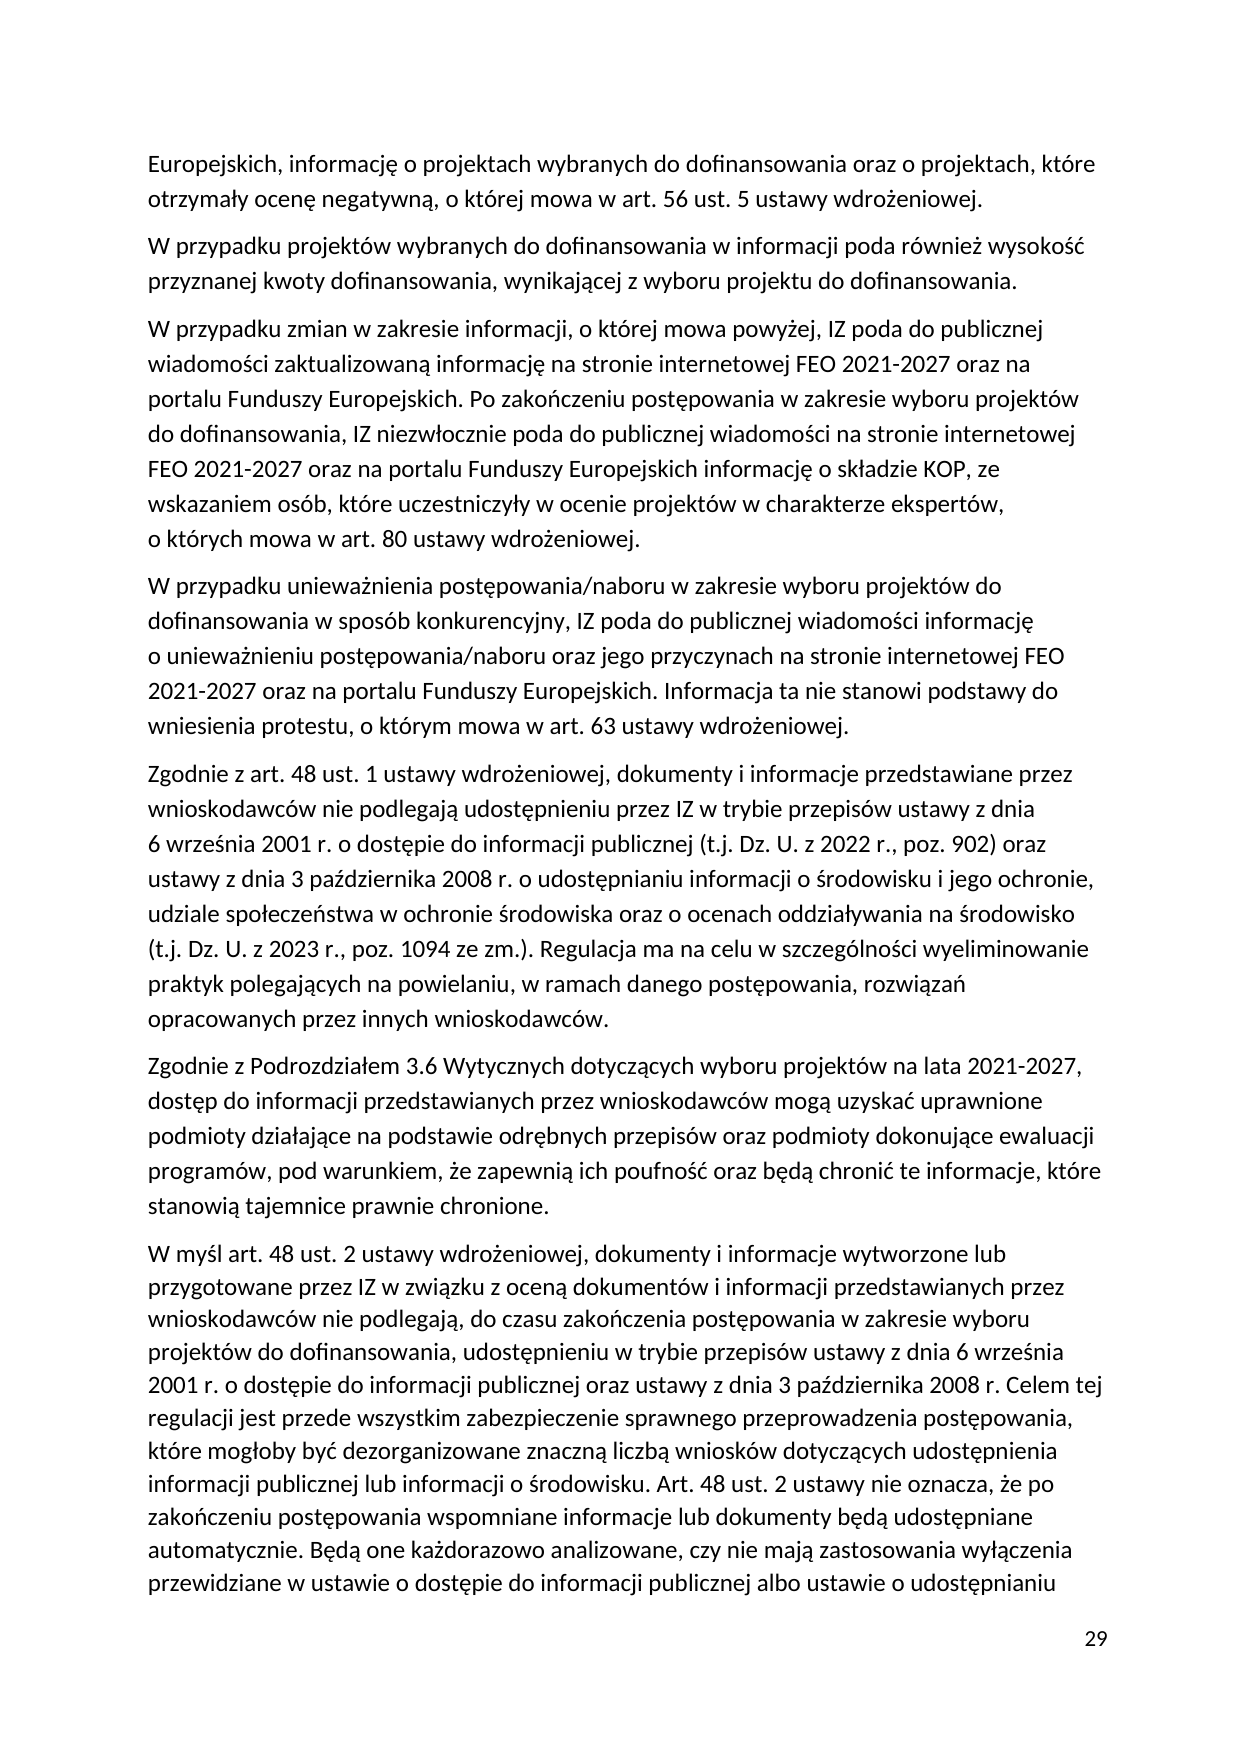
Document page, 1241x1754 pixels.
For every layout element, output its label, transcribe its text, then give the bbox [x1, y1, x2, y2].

text Zgodnie z Podrozdziałem 3.6 Wytycznych dotyczących wyboru projektów na lata 2021-2027, dostęp do informacji przedstawianych przez wnioskodawców mogą uzyskać uprawnione podmioty działające na podstawie odrębnych przepisów oraz podmioty dokonujące ewaluacji programów, pod warunkiem, że zapewnią ich poufność oraz będą chronić te informacje, które stanowią tajemnice prawnie chronione. [148, 1050, 1107, 1221]
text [148, 1238, 1107, 1597]
text W przypadku zmian w zakresie informacji, o której mowa powyżej, IZ poda do publicznej wiadomości zaktualizowaną informację na stronie internetowej FEO 2021-2027 oraz na portalu Funduszy Europejskich. Po zakończeniu postępowania w zakresie wyboru projektów do dofinansowania, IZ niezwłocznie poda do publicznej wiadomości na stronie internetowej FEO 2021-2027 oraz na portalu Funduszy Europejskich informację o składzie KOP, ze wskazaniem osób, które uczestniczyły w ocenie projektów w charakterze ekspertów, o których mowa w art. 80 ustawy wdrożeniowej. [148, 313, 1107, 553]
text W przypadku projektów wybranych do dofinansowania w informacji poda również wysokość przyznanej kwoty dofinansowania, wynikającej z wyboru projektu do dofinansowania. [148, 230, 1107, 296]
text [148, 148, 1107, 213]
text Zgodnie z art. 48 ust. 1 ustawy wdrożeniowej, dokumenty i informacje przedstawiane przez wnioskodawców nie podlegają udostępnieniu przez IZ w trybie przepisów ustawy z dnia 6 września 2001 r. o dostępie do informacji publicznej (t.j. Dz. U. z 2022 r., poz. 902) oraz ustawy z dnia 3 października 2008 r. o udostępnianiu informacji o środowisku i jego ochronie, udziale społeczeństwa w ochronie środowiska oraz o ocenach oddziaływania na środowisko (t.j. Dz. U. z 2023 r., poz. 1094 ze zm.). Regulacja ma na celu w szczególności wyeliminowanie praktyk polegających na powielaniu, w ramach danego postępowania, rozwiązań opracowanych przez innych wnioskodawców. [148, 758, 1107, 1033]
text W przypadku unieważnienia postępowania/naboru w zakresie wyboru projektów do dofinansowania w sposób konkurencyjny, IZ poda do publicznej wiadomości informację o unieważnieniu postępowania/naboru oraz jego przyczynach na stronie internetowej FEO 2021-2027 oraz na portalu Funduszy Europejskich. Informacja ta nie stanowi podstawy do wniesienia protestu, o którym mowa w art. 63 ustawy wdrożeniowej. [148, 570, 1107, 741]
